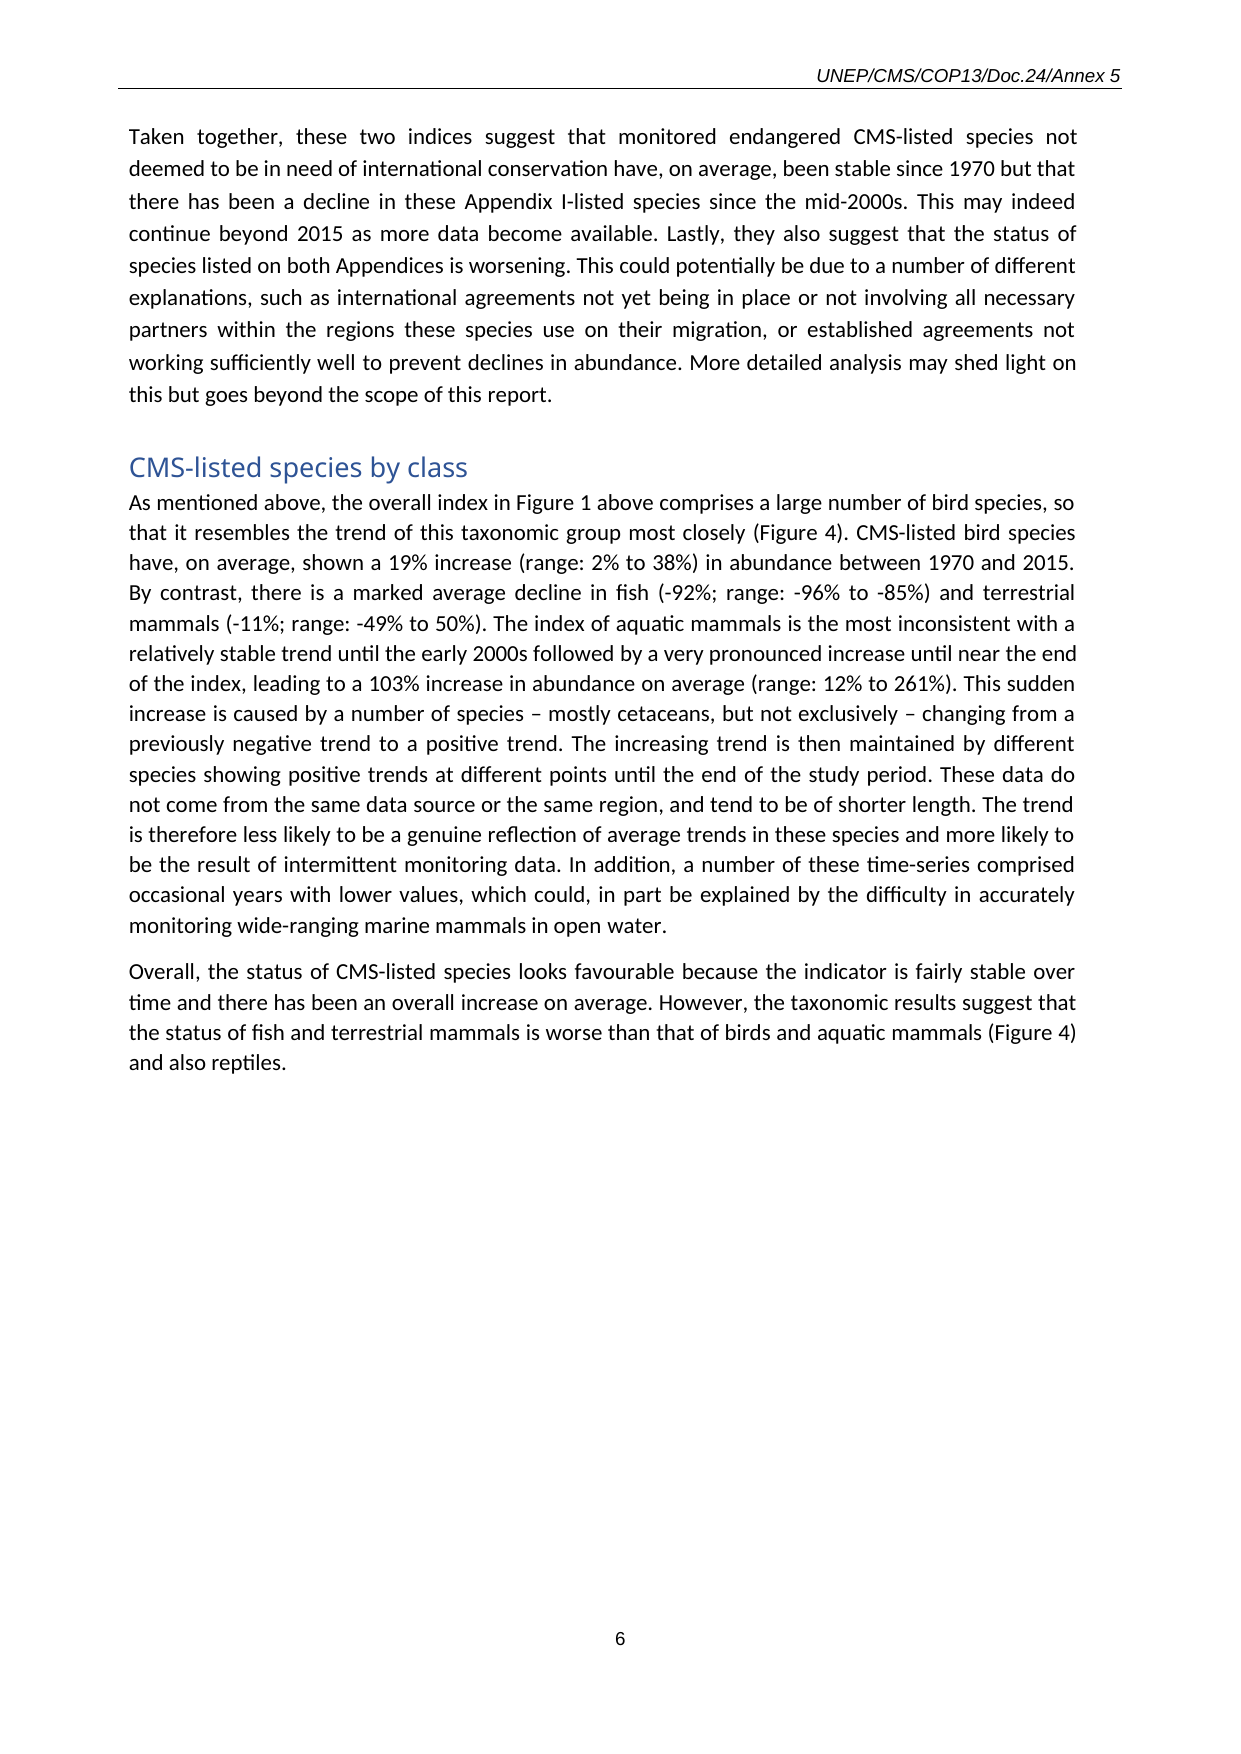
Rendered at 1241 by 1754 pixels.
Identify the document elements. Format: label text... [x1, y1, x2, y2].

text Taken together, these two indices suggest that monitored endangered CMS-listed species not deemed to be in need of international conservation have, on average, been stable since 1970 but that there has been a decline in these Appendix I-listed species since the mid-2000s. This may indeed continue beyond 2015 as more data become available. Lastly, they also suggest that the status of species listed on both Appendices is worsening. This could potentially be due to a number of different explanations, such as international agreements not yet being in place or not involving all necessary partners within the regions these species use on their migration, or established agreements not working sufficiently well to prevent declines in abundance. More detailed analysis may shed light on this but goes beyond the scope of this report. [128, 122, 1077, 408]
subtitle CMS-listed species by class [128, 449, 1122, 486]
text As mentioned above, the overall index in Figure 1 above comprises a large number of bird species, so that it resembles the trend of this taxonomic group most closely (Figure 4). CMS-listed bird species have, on average, shown a 19% increase (range: 2% to 38%) in abundance between 1970 and 2015. By contrast, there is a marked average decline in fish (-92%; range: -96% to -85%) and terrestrial mammals (-11%; range: -49% to 50%). The index of aquatic mammals is the most inconsistent with a relatively stable trend until the early 2000s followed by a very pronounced increase until near the end of the index, leading to a 103% increase in abundance on average (range: 12% to 261%). This sudden increase is caused by a number of species – mostly cetaceans, but not exclusively – changing from a previously negative trend to a positive trend. The increasing trend is then maintained by different species showing positive trends at different points until the end of the study period. These data do not come from the same data source or the same region, and tend to be of shorter length. The trend is therefore less likely to be a genuine reflection of average trends in these species and more likely to be the result of intermittent monitoring data. In addition, a number of these time-series comprised occasional years with lower values, which could, in part be explained by the difficulty in accurately monitoring wide-ranging marine mammals in open water. [128, 488, 1077, 939]
text Overall, the status of CMS-listed species looks favourable because the indicator is fairly stable over time and there has been an overall increase on average. However, the taxonomic results suggest that the status of fish and terrestrial mammals is worse than that of birds and aquatic mammals (Figure 4) and also reptiles. [128, 957, 1077, 1076]
